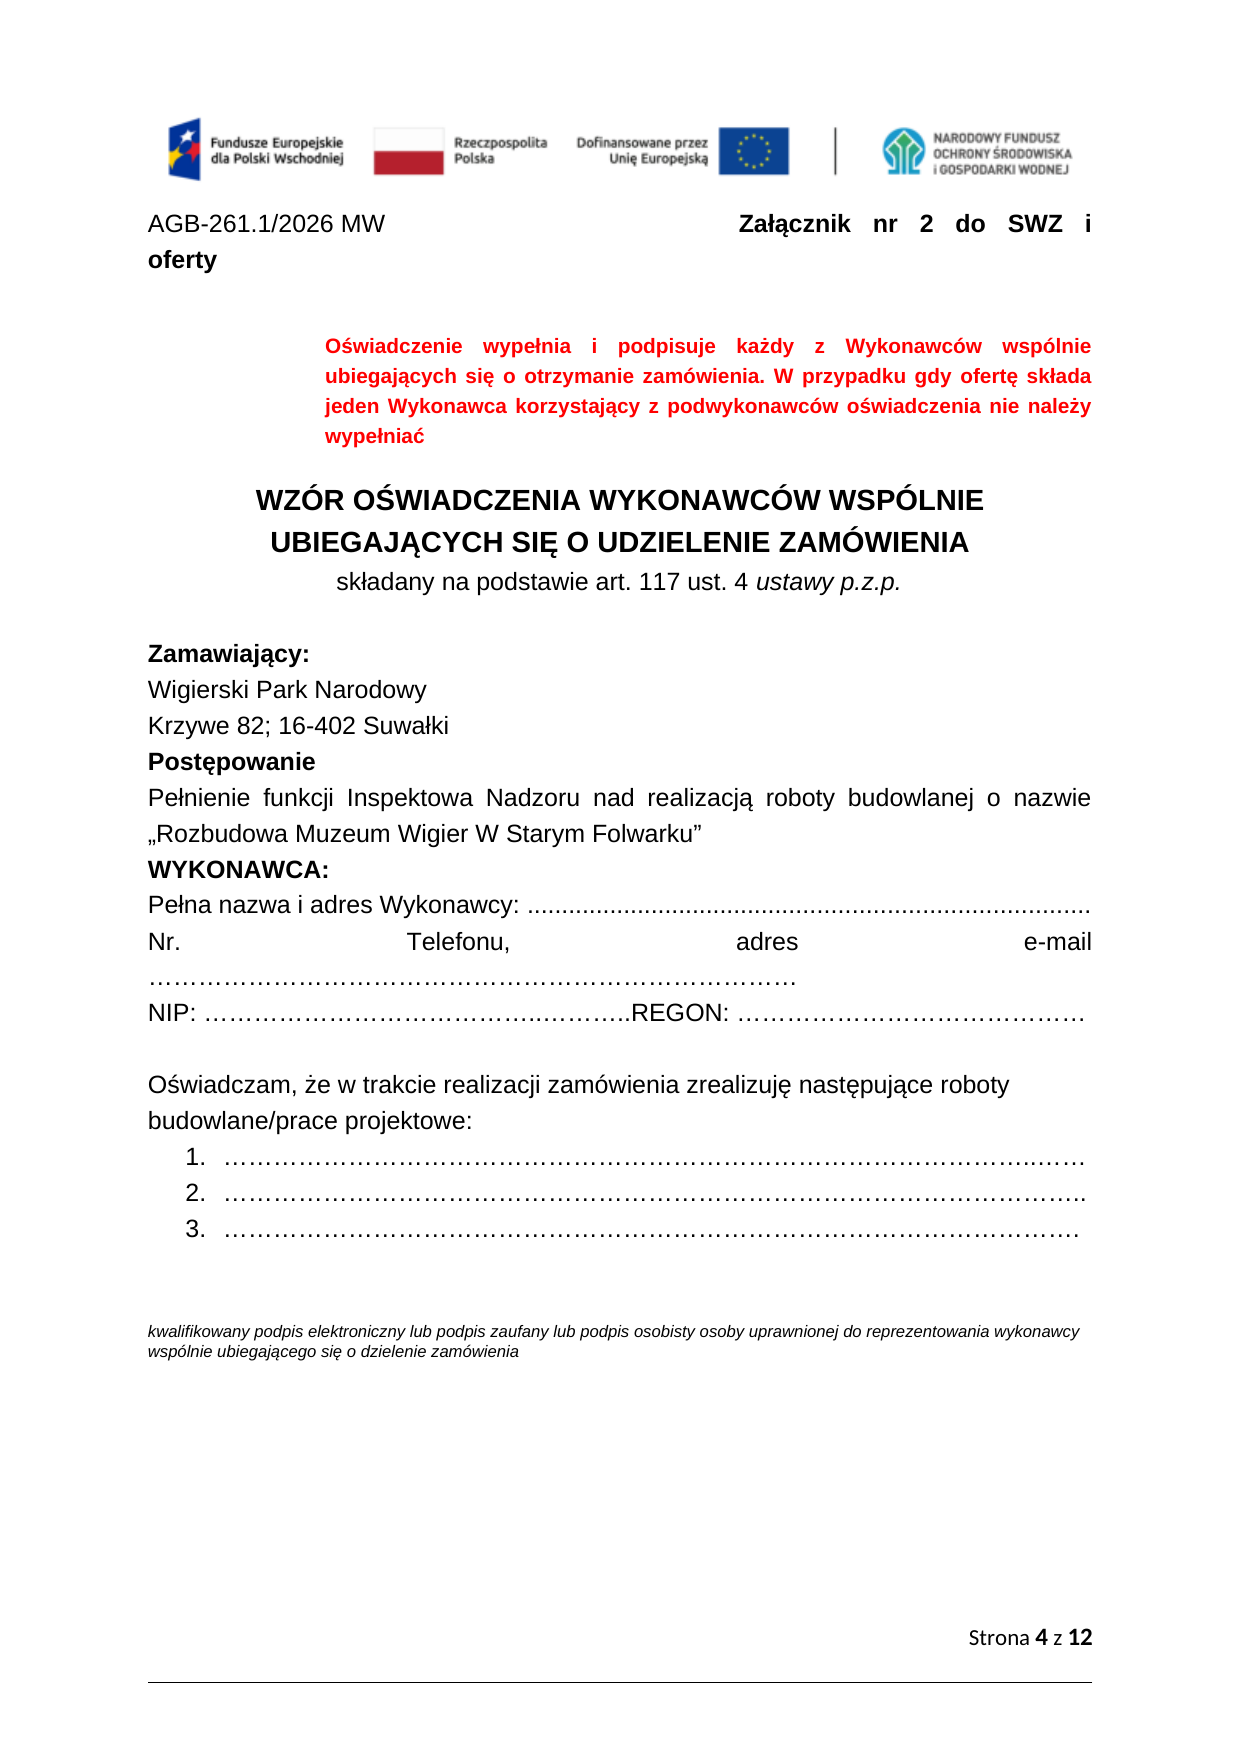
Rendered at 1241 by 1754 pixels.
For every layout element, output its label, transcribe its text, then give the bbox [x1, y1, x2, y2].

list …………………………………………………………………………………………. [185, 1214, 1092, 1243]
text Pełnienie funkcji Inspektowa Nadzoru nad realizacją roboty budowlanej o nazwie „Rozbudowa Muzeum Wigier W Starym Folwarku” [148, 783, 1092, 847]
text Postępowanie [148, 747, 1092, 776]
text składany na podstawie art. 117 ust. 4 ustawy p.z.p. [148, 567, 1092, 596]
text Wigierski Park Narodowy [148, 675, 1092, 704]
text Oświadczenie wypełnia i podpisuje każdy z Wykonawców wspólnie ubiegających się o otrzymanie zamówienia. W przypadku gdy ofertę składa jeden Wykonawca korzystający z podwykonawców oświadczenia nie należy wypełniać [325, 334, 1092, 447]
text kwalifikowany podpis elektroniczny lub podpis zaufany lub podpis osobisty osoby uprawnionej do reprezentowania wykonawcy wspólnie ubiegającego się o dzielenie zamówienia [148, 1322, 1092, 1361]
text Zamawiający: [148, 639, 1092, 668]
list ……………………………………………………………………………………..…… [185, 1142, 1092, 1171]
text Oświadczam, że w trakcie realizacji zamówienia zrealizuję następujące roboty budowlane/prace projektowe: [148, 1070, 1092, 1135]
text WZÓR OŚWIADCZENIA WYKONAWCÓW WSPÓLNIE UBIEGAJĄCYCH SIĘ O UDZIELENIE ZAMÓWIENIA [148, 483, 1092, 559]
text Pełna nazwa i adres Wykonawcy: [148, 891, 1092, 919]
text Nr. Telefonu, adres e-mail …………………………………………………………………… [148, 926, 1092, 991]
picture [147, 101, 1093, 203]
text WYKONAWCA: [148, 854, 1092, 883]
text AGB-261.1/2026 MW Załącznik nr 2 do SWZ i oferty [148, 203, 1092, 274]
text Krzywe 82; 16-402 Suwałki [148, 711, 1092, 739]
list ………………………………………………………………………………………….. [185, 1178, 1092, 1207]
text NIP: …………………………………..………..REGON: …………………………………… [148, 998, 1092, 1027]
